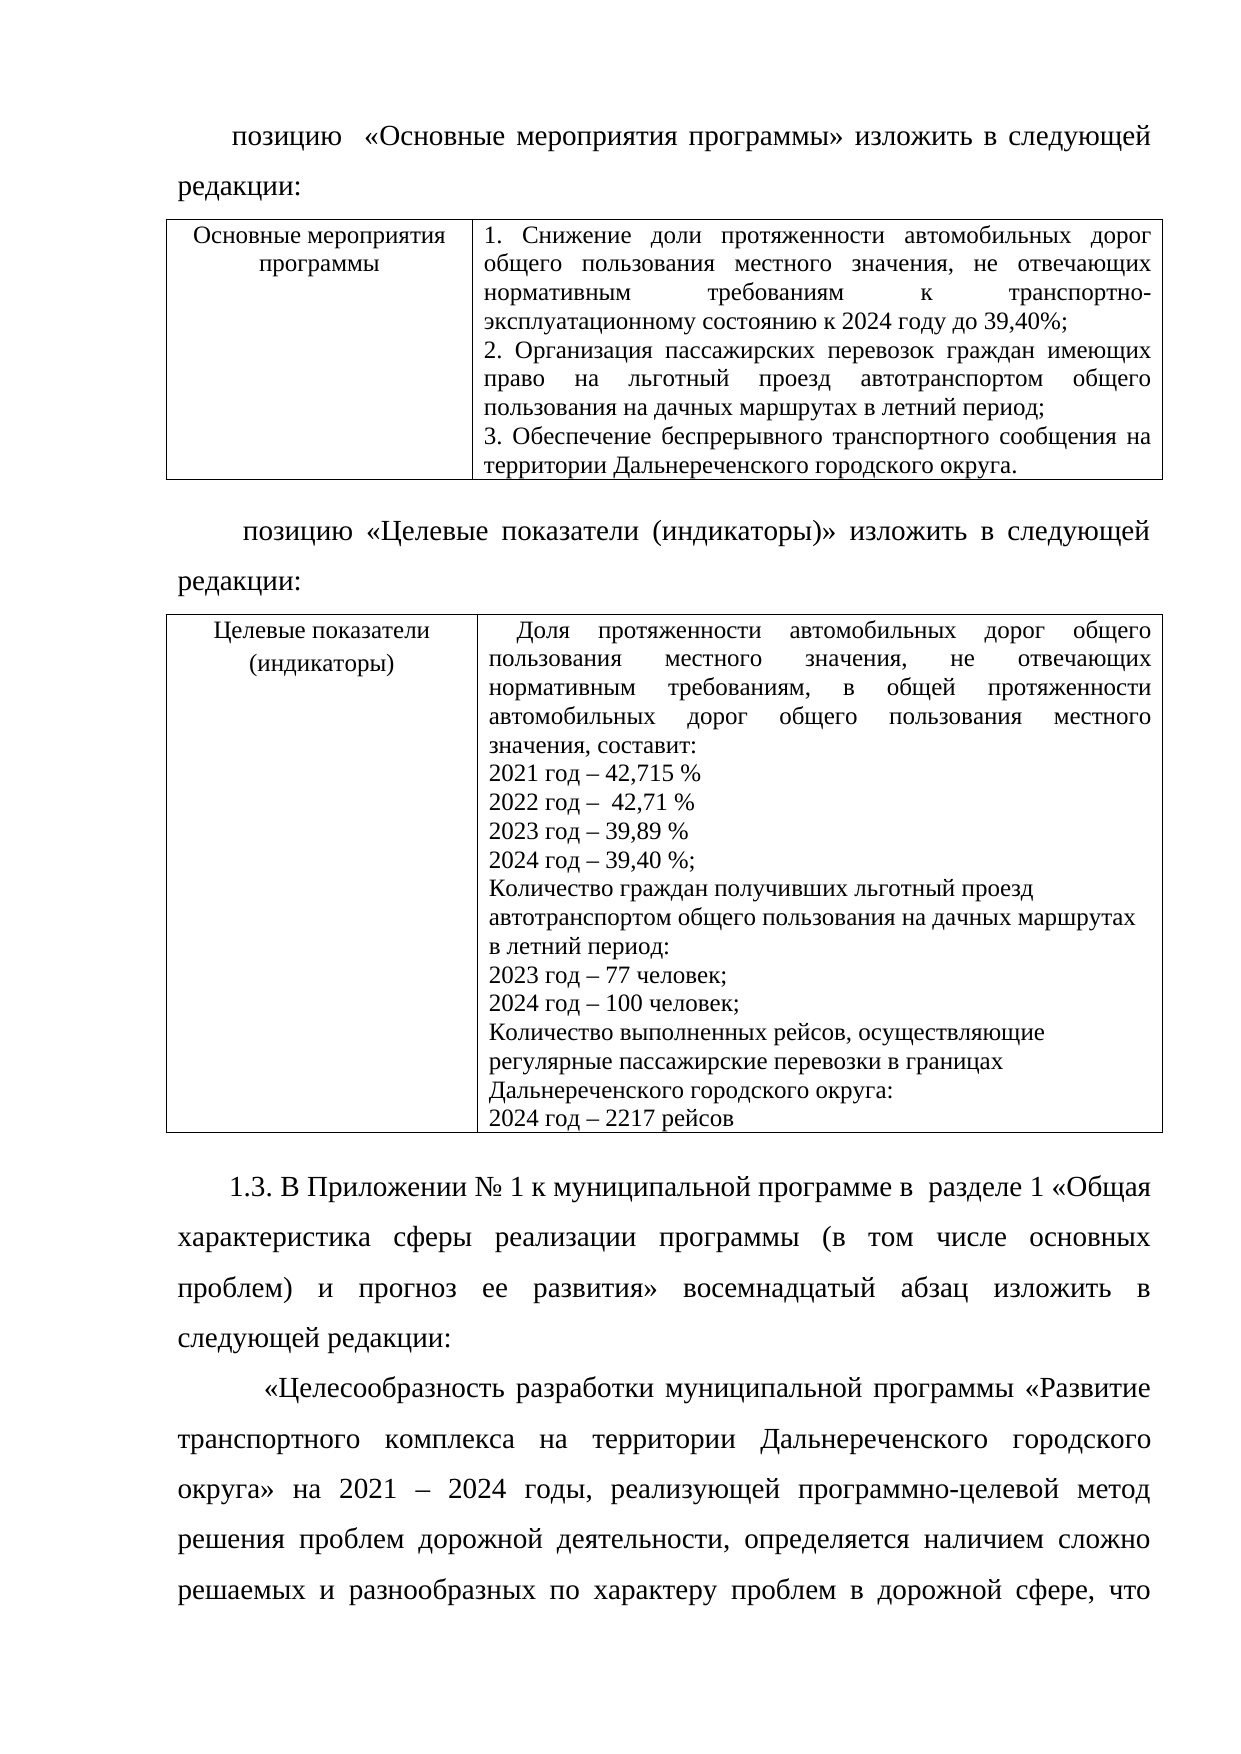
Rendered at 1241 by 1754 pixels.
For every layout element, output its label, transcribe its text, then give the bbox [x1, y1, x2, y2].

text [177, 1371, 1152, 1605]
text позицию «Основные мероприятия программы» изложить в следующей редакции: [177, 118, 1152, 202]
text позицию «Целевые показатели (индикаторы)» изложить в следующей редакции: [177, 513, 1152, 597]
text 1.3. В Приложении № 1 к муниципальной программе в разделе 1 «Общая характеристика сферы реализации программы (в том числе основных проблем) и прогноз ее развития» восемнадцатый абзац изложить в следующей редакции: [177, 1169, 1152, 1354]
table_header 1. Снижение доли протяженности автомобильных дорог общего пользования местного значения, не отвечающих нормативным требованиям к транспортно-эксплуатационному состоянию к 2024 году до 39,40%; 2. Организация пассажирских перевозок граждан имеющих право на льготный проезд автотранспортом общего пользования на дачных маршрутах в летний период; 3. Обеспечение беспрерывного транспортного сообщения на территории Дальнереченского городского округа. [473, 220, 1162, 478]
table_header Доля протяженности автомобильных дорог общего пользования местного значения, не отвечающих нормативным требованиям, в общей протяженности автомобильных дорог общего пользования местного значения, составит: 2021 год – 42,715 % 2022 год – 42,71 % 2023 год – 39,89 % 2024 год – 39,40 %; Количество граждан получивших льготный проезд автотранспортом общего пользования на дачных маршрутах в летний период: 2023 год – 77 человек; 2024 год – 100 человек; Количество выполненных рейсов, осуществляющие регулярные пассажирские перевозки в границах Дальнереченского городского округа: 2024 год – 2217 рейсов [478, 615, 1162, 1132]
table_header Целевые показатели (индикаторы) [167, 615, 477, 1132]
table_header Основные мероприятия программы [167, 220, 472, 478]
